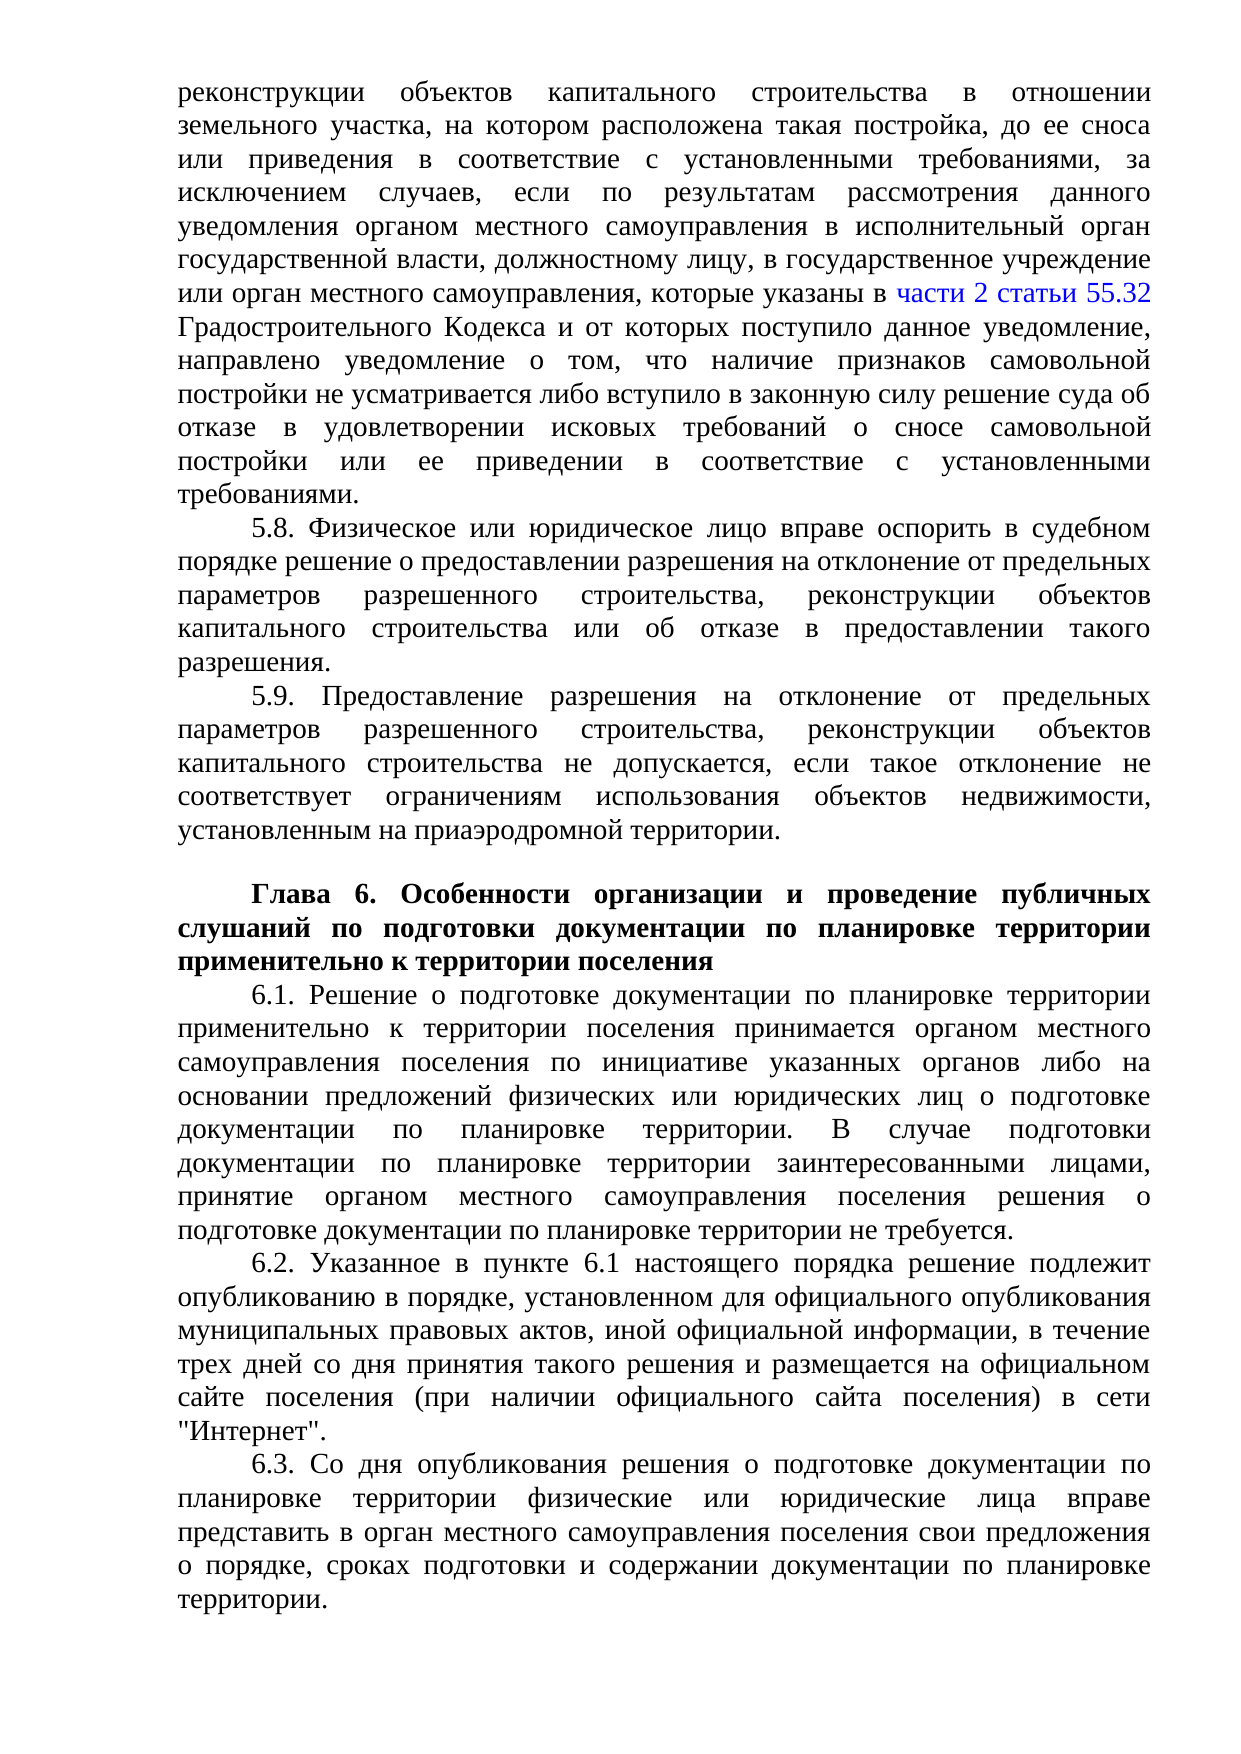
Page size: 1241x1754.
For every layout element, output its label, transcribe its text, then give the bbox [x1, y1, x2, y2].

text 5.8. Физическое или юридическое лицо вправе оспорить в судебном порядке решение о предоставлении разрешения на отклонение от предельных параметров разрешенного строительства, реконструкции объектов капитального строительства или об отказе в предоставлении такого разрешения. [177, 510, 1152, 678]
text Глава 6. Особенности организации и проведение публичных слушаний по подготовки документации по планировке территории применительно к территории поселения [177, 876, 1152, 977]
text 6.2. Указанное в пункте 6.1 настоящего порядка решение подлежит опубликованию в порядке, установленном для официального опубликования муниципальных правовых актов, иной официальной информации, в течение трех дней со дня принятия такого решения и размещается на официальном сайте поселения (при наличии официального сайта поселения) в сети "Интернет". [177, 1245, 1152, 1447]
text 6.1. Решение о подготовке документации по планировке территории применительно к территории поселения принимается органом местного самоуправления поселения по инициативе указанных органов либо на основании предложений физических или юридических лиц о подготовке документации по планировке территории. В случае подготовки документации по планировке территории заинтересованными лицами, принятие органом местного самоуправления поселения решения о подготовке документации по планировке территории не требуется. [177, 977, 1152, 1245]
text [177, 74, 1152, 510]
text 6.3. Со дня опубликования решения о подготовке документации по планировке территории физические или юридические лица вправе представить в орган местного самоуправления поселения свои предложения о порядке, сроках подготовки и содержании документации по планировке территории. [177, 1447, 1152, 1614]
text 5.9. Предоставление разрешения на отклонение от предельных параметров разрешенного строительства, реконструкции объектов капитального строительства не допускается, если такое отклонение не соответствует ограничениям использования объектов недвижимости, установленным на приаэродромной территории. [177, 678, 1152, 845]
